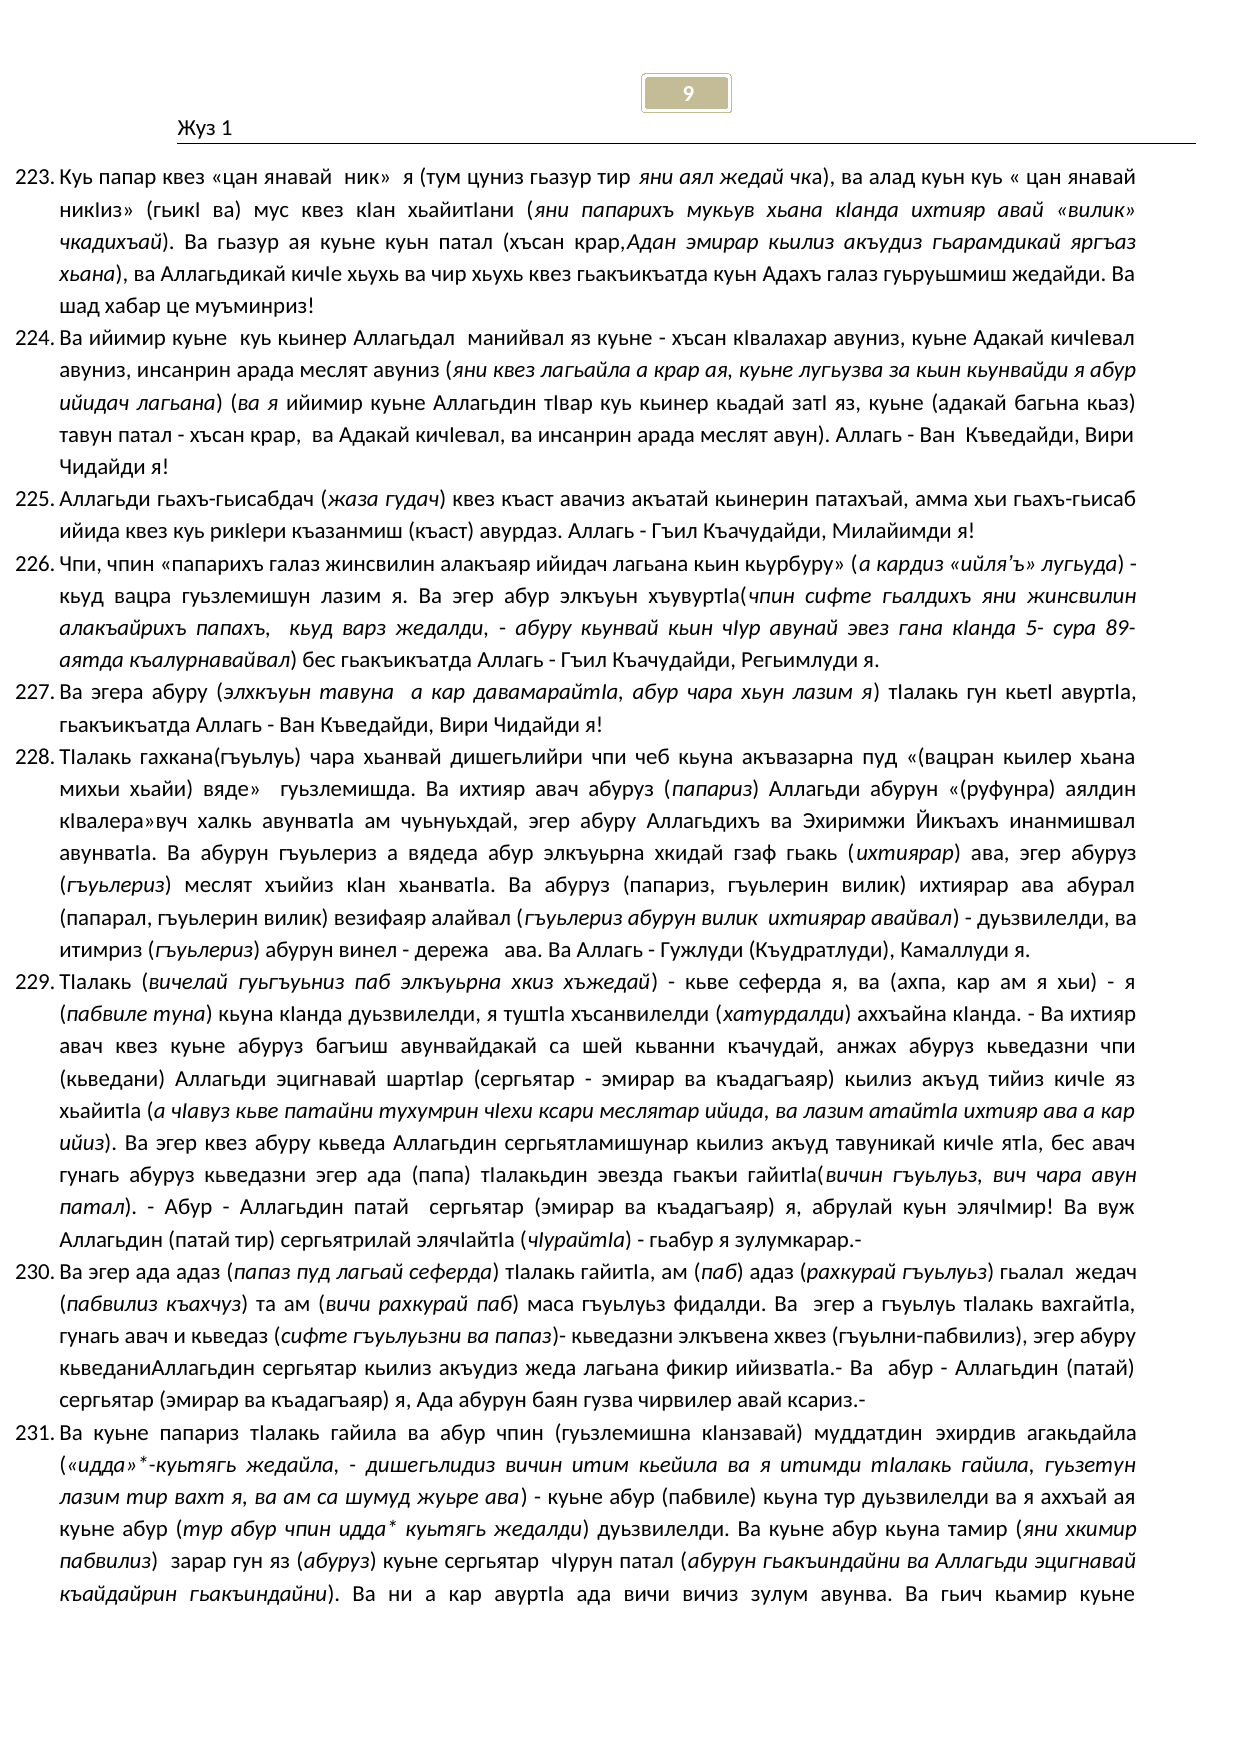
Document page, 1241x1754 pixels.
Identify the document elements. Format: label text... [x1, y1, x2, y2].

list ТIалакь (вичелай гуьгъуьниз паб элкъуьрна хкиз хъжедай) - кьве сеферда я, ва (ахпа, кар ам я хьи) - я (пабвиле туна) кьуна кIанда дуьзвилелди, я туштIа хъсанвилелди (хатурдалди) аххъайна кIанда. - Ва ихтияр авач квез куьне абуруз багъиш авунвайдакай са шей кьванни къачудай, анжах абуруз кьведазни чпи (кьведани) Аллагьди эцигнавай шартIар (сергьятар - эмирар ва къадагъаяр) кьилиз акъуд тийиз кичIе яз хьайитIа (а чIавуз кьве патайни тухумрин чIехи ксари меслятар ийида, ва лазим атайтIа ихтияр ава а кар ийиз). Ва эгер квез абуру кьведа Аллагьдин сергьятламишунар кьилиз акъуд тавуникай кичIе ятIа, бес авач гунагь абуруз кьведазни эгер ада (папа) тIалакьдин эвезда гьакъи гайитIа(вичин гъуьлуьз, вич чара авун патал). - Абур - Аллагьдин патай сергьятар (эмирар ва къадагъаяр) я, абрулай куьн элячIмир! Ва вуж Аллагьдин (патай тир) сергьятрилай элячIайтIа (чIурайтIа) - гьабур я зулумкарар.- [15, 967, 1137, 1253]
list Ва эгера абуру (элхкъуьн тавуна а кар давамарайтIа, абур чара хьун лазим я) тIалакь гун кьетI авуртIа, гьакъикъатда Аллагь - Ван Къведайди, Вири Чидайди я! [15, 677, 1137, 738]
list Ва ийимир куьне куь кьинер Аллагьдал манийвал яз куьне - хъсан кIвалахар авуниз, куьне Адакай кичIевал авуниз, инсанрин арада меслят авуниз (яни квез лагьайла а крар ая, куьне лугьузва за кьин кьунвайди я абур ийидач лагьана) (ва я ийимир куьне Аллагьдин тIвар куь кьинер кьадай затI яз, куьне (адакай багьна кьаз) тавун патал - хъсан крар, ва Адакай кичIевал, ва инсанрин арада меслят авун). Аллагь - Ван Къведайди, Вири Чидайди я! [15, 323, 1137, 480]
list Чпи, чпин «папарихъ галаз жинсвилин алакъаяр ийидач лагьана кьин кьурбуру» (а кардиз «ийля’ъ» лугьуда) - кьуд вацра гуьзлемишун лазим я. Ва эгер абур элкъуьн хъувуртIа(чпин сифте гьалдихъ яни жинсвилин алакъайрихъ папахъ, кьуд варз жедалди, - абуру кьунвай кьин чIур авунай эвез гана кIанда 5- сура 89- аятда къалурнавайвал) бес гьакъикъатда Аллагь - Гъил Къачудайди, Регьимлуди я. [15, 549, 1137, 673]
list Аллагьди гьахъ-гьисабдач (жаза гудач) квез къаст авачиз акъатай кьинерин патахъай, амма хьи гьахъ-гьисаб ийида квез куь рикIери къазанмиш (къаст) авурдаз. Аллагь - Гъил Къачудайди, Милайимди я! [15, 484, 1137, 544]
list ТIалакь гахкана(гъуьлуь) чара хьанвай дишегьлийри чпи чеб кьуна акъвазарна пуд «(вацран кьилер хьана михьи хьайи) вяде» гуьзлемишда. Ва ихтияр авач абуруз (папариз) Аллагьди абурун «(руфунра) аялдин кIвалера»вуч халкь авунватIа ам чуьнуьхдай, эгер абуру Аллагьдихъ ва Эхиримжи Йикъахъ инанмишвал авунватIа. Ва абурун гъуьлериз а вядеда абур элкъуьрна хкидай гзаф гьакь (ихтиярар) ава, эгер абуруз (гъуьлериз) меслят хъийиз кIан хьанватIа. Ва абуруз (папариз, гъуьлерин вилик) ихтиярар ава абурал (папарал, гъуьлерин вилик) везифаяр алайвал (гъуьлериз абурун вилик ихтиярар авайвал) - дуьзвилелди, ва итимриз (гъуьлериз) абурун винел - дережа ава. Ва Аллагь - Гужлуди (Къудратлуди), Камаллуди я. [15, 742, 1137, 963]
list Куь папар квез «цан янавай ник» я (тум цуниз гьазур тир яни аял жедай чка), ва алад куьн куь « цан янавай никIиз» (гьикI ва) мус квез кIан хьайитIани (яни папарихъ мукьув хьана кIанда ихтияр авай «вилик» чкадихъай). Ва гьазур ая куьне куьн патал (хъсан крар,Адан эмирар кьилиз акъудиз гьарамдикай яргъаз хьана), ва Аллагьдикай кичIе хьухь ва чир хьухь квез гьакъикъатда куьн Адахъ галаз гуьруьшмиш жедайди. Ва шад хабар це муъминриз! [15, 162, 1137, 319]
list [15, 1418, 1137, 1607]
list Ва эгер ада адаз (папаз пуд лагьай сеферда) тIалакь гайитIа, ам (паб) адаз (рахкурай гъуьлуьз) гьалал жедач (пабвилиз къахчуз) та ам (вичи рахкурай паб) маса гъуьлуьз фидалди. Ва эгер а гъуьлуь тIалакь вахгайтIа, гунагь авач и кьведаз (сифте гъуьлуьзни ва папаз)- кьведазни элкъвена хквез (гъуьлни-пабвилиз), эгер абуру кьведаниАллагьдин сергьятар кьилиз акъудиз жеда лагьана фикир ийизватIа.- Ва абур - Аллагьдин (патай) сергьятар (эмирар ва къадагъаяр) я, Ада абурун баян гузва чирвилер авай ксариз.- [15, 1257, 1137, 1414]
